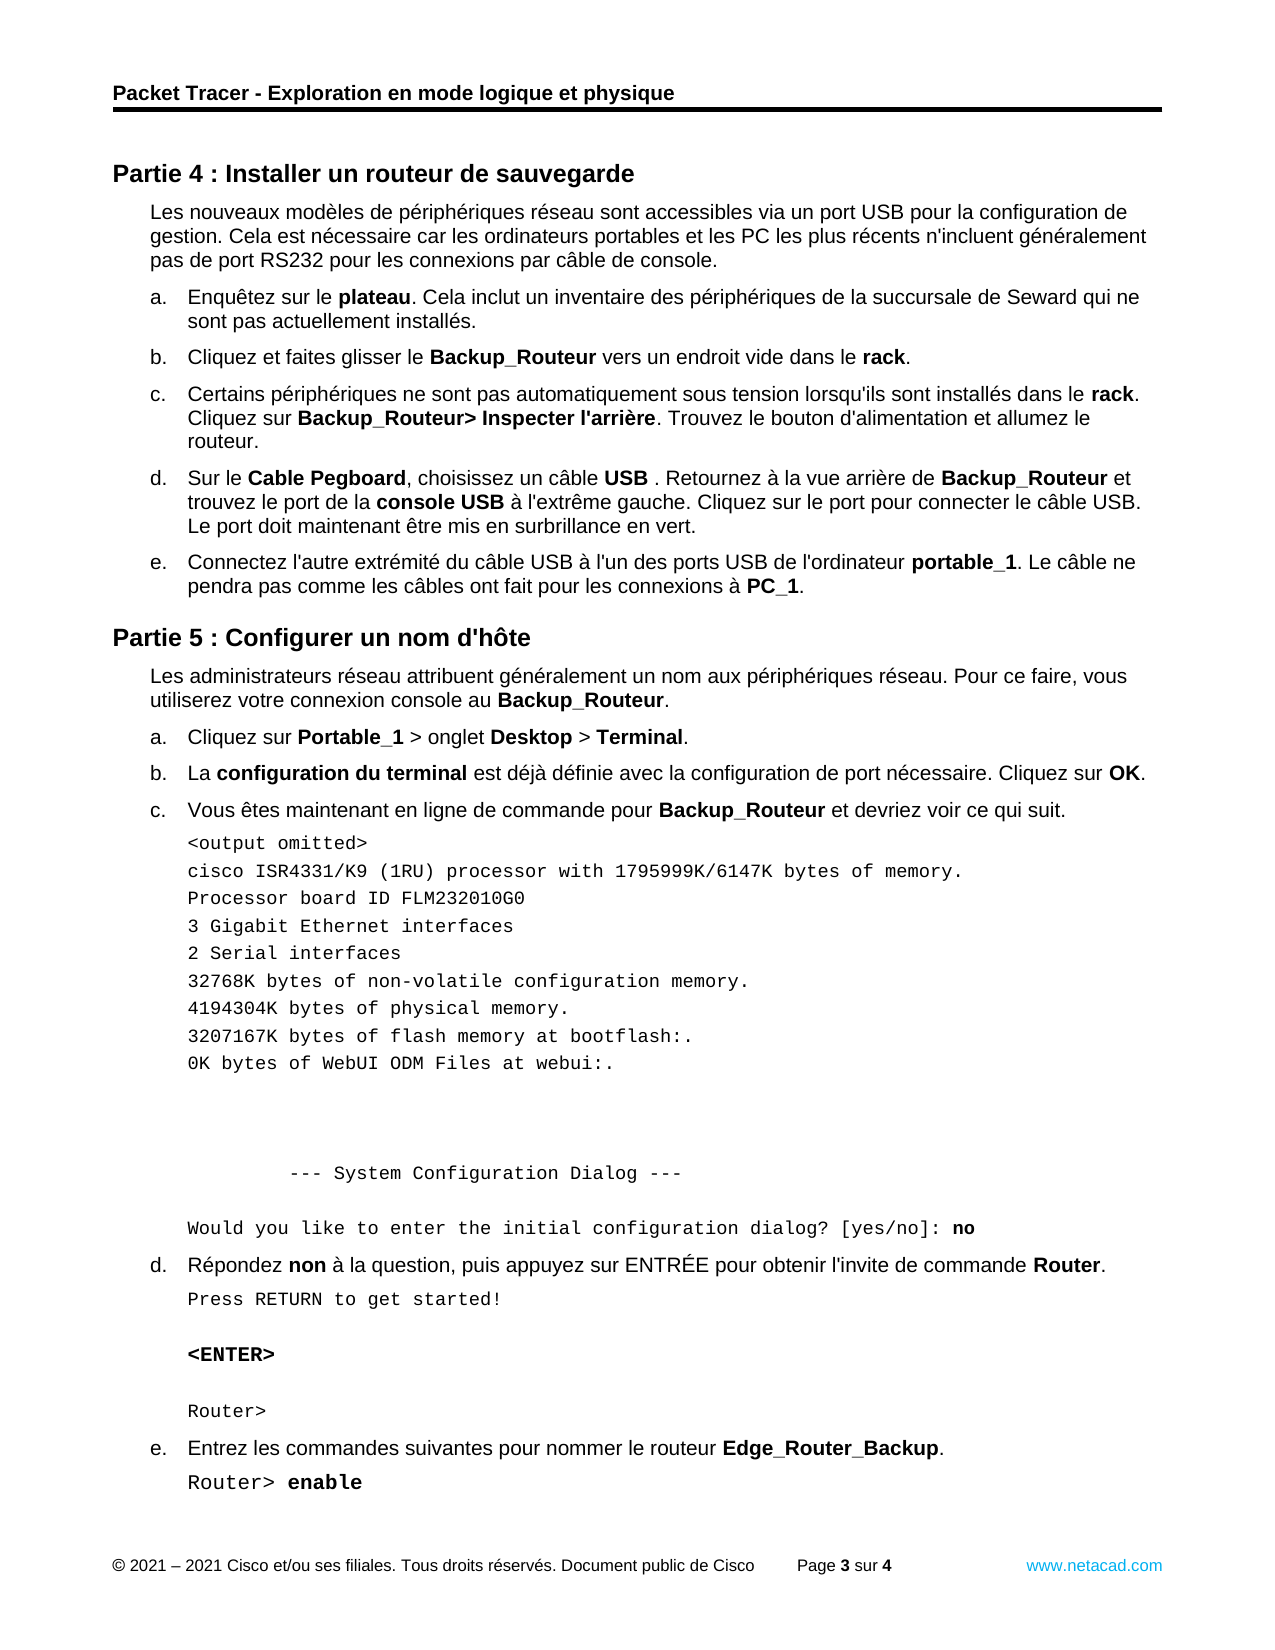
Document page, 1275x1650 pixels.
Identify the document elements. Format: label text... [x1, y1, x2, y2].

text La configuration du terminal est déjà définie avec la configuration de port nécessaire. Cliquez sur OK. [150, 761, 1162, 785]
text Enquêtez sur le plateau. Cela inclut un inventaire des périphériques de la succursale de Seward qui ne sont pas actuellement installés. [150, 284, 1162, 332]
text Router> enable [187, 1472, 1162, 1496]
subtitle Installer un routeur de sauvegarde [112, 159, 1162, 188]
text 4194304K bytes of physical memory. [187, 999, 1162, 1020]
text <ENTER> [187, 1344, 1162, 1368]
text Connectez l'autre extrémité du câble USB à l'un des ports USB de l'ordinateur portable_1. Le câble ne pendra pas comme les câbles ont fait pour les connexions à PC_1. [150, 550, 1162, 598]
text 3207167K bytes of flash memory at bootflash:. [187, 1027, 1162, 1048]
text Would you like to enter the initial configuration dialog? [yes/no]: no [187, 1219, 1162, 1240]
text Cliquez et faites glisser le Backup_Routeur vers un endroit vide dans le rack. [150, 345, 1162, 369]
text Router> [187, 1402, 1162, 1423]
text Les nouveaux modèles de périphériques réseau sont accessibles via un port USB pour la configuration de gestion. Cela est nécessaire car les ordinateurs portables et les PC les plus récents n'incluent généralement pas de port RS232 pour les connexions par câble de console. [150, 200, 1162, 272]
text Sur le Cable Pegboard, choisissez un câble USB . Retournez à la vue arrière de Backup_Routeur et trouvez le port de la console USB à l'extrême gauche. Cliquez sur le port pour connecter le câble USB. Le port doit maintenant être mis en surbrillance en vert. [150, 466, 1162, 538]
text Certains périphériques ne sont pas automatiquement sous tension lorsqu'ils sont installés dans le rack. Cliquez sur Backup_Routeur> Inspecter l'arrière. Trouvez le bouton d'alimentation et allumez le routeur. [150, 381, 1162, 453]
subtitle Configurer un nom d'hôte [112, 623, 1162, 652]
text Vous êtes maintenant en ligne de commande pour Backup_Routeur et devriez voir ce qui suit. [150, 798, 1162, 822]
text 2 Serial interfaces [187, 944, 1162, 965]
text 0K bytes of WebUI ODM Files at webui:. [187, 1054, 1162, 1075]
text Entrez les commandes suivantes pour nommer le routeur Edge_Router_Backup. [150, 1436, 1162, 1459]
text Processor board ID FLM232010G0 [187, 889, 1162, 910]
text --- System Configuration Dialog --- [187, 1164, 1162, 1185]
text <output omitted> [187, 834, 1162, 855]
text 32768K bytes of non-volatile configuration memory. [187, 972, 1162, 993]
text Les administrateurs réseau attribuent généralement un nom aux périphériques réseau. Pour ce faire, vous utiliserez votre connexion console au Backup_Routeur. [150, 664, 1162, 712]
text Cliquez sur Portable_1 > onglet Desktop > Terminal. [150, 725, 1162, 749]
text Press RETURN to get started! [187, 1289, 1162, 1311]
text cisco ISR4331/K9 (1RU) processor with 1795999K/6147K bytes of memory. [187, 862, 1162, 883]
text Répondez non à la question, puis appuyez sur ENTRÉE pour obtenir l'invite de commande Router. [150, 1253, 1162, 1277]
text 3 Gigabit Ethernet interfaces [187, 917, 1162, 938]
